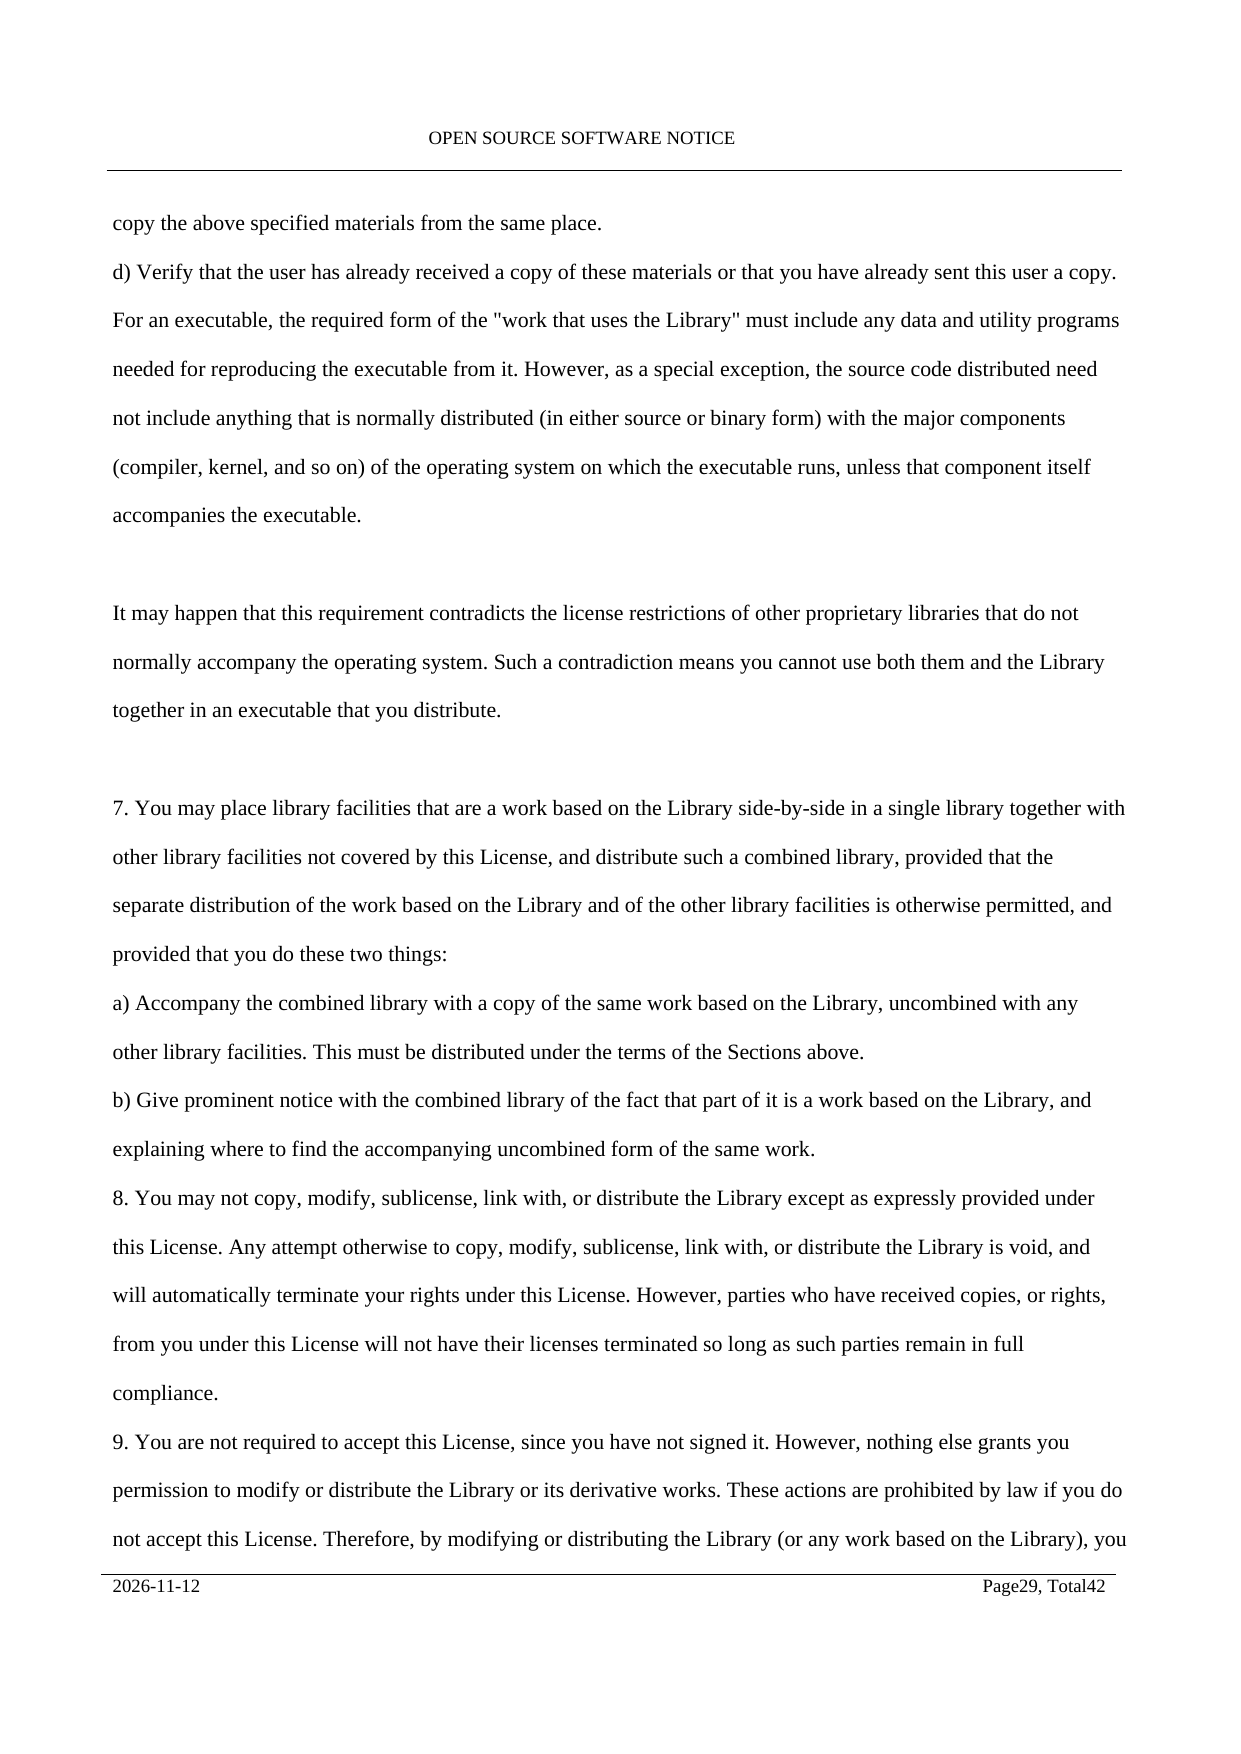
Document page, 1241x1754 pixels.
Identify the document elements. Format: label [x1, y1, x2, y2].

text [112, 206, 1128, 1555]
